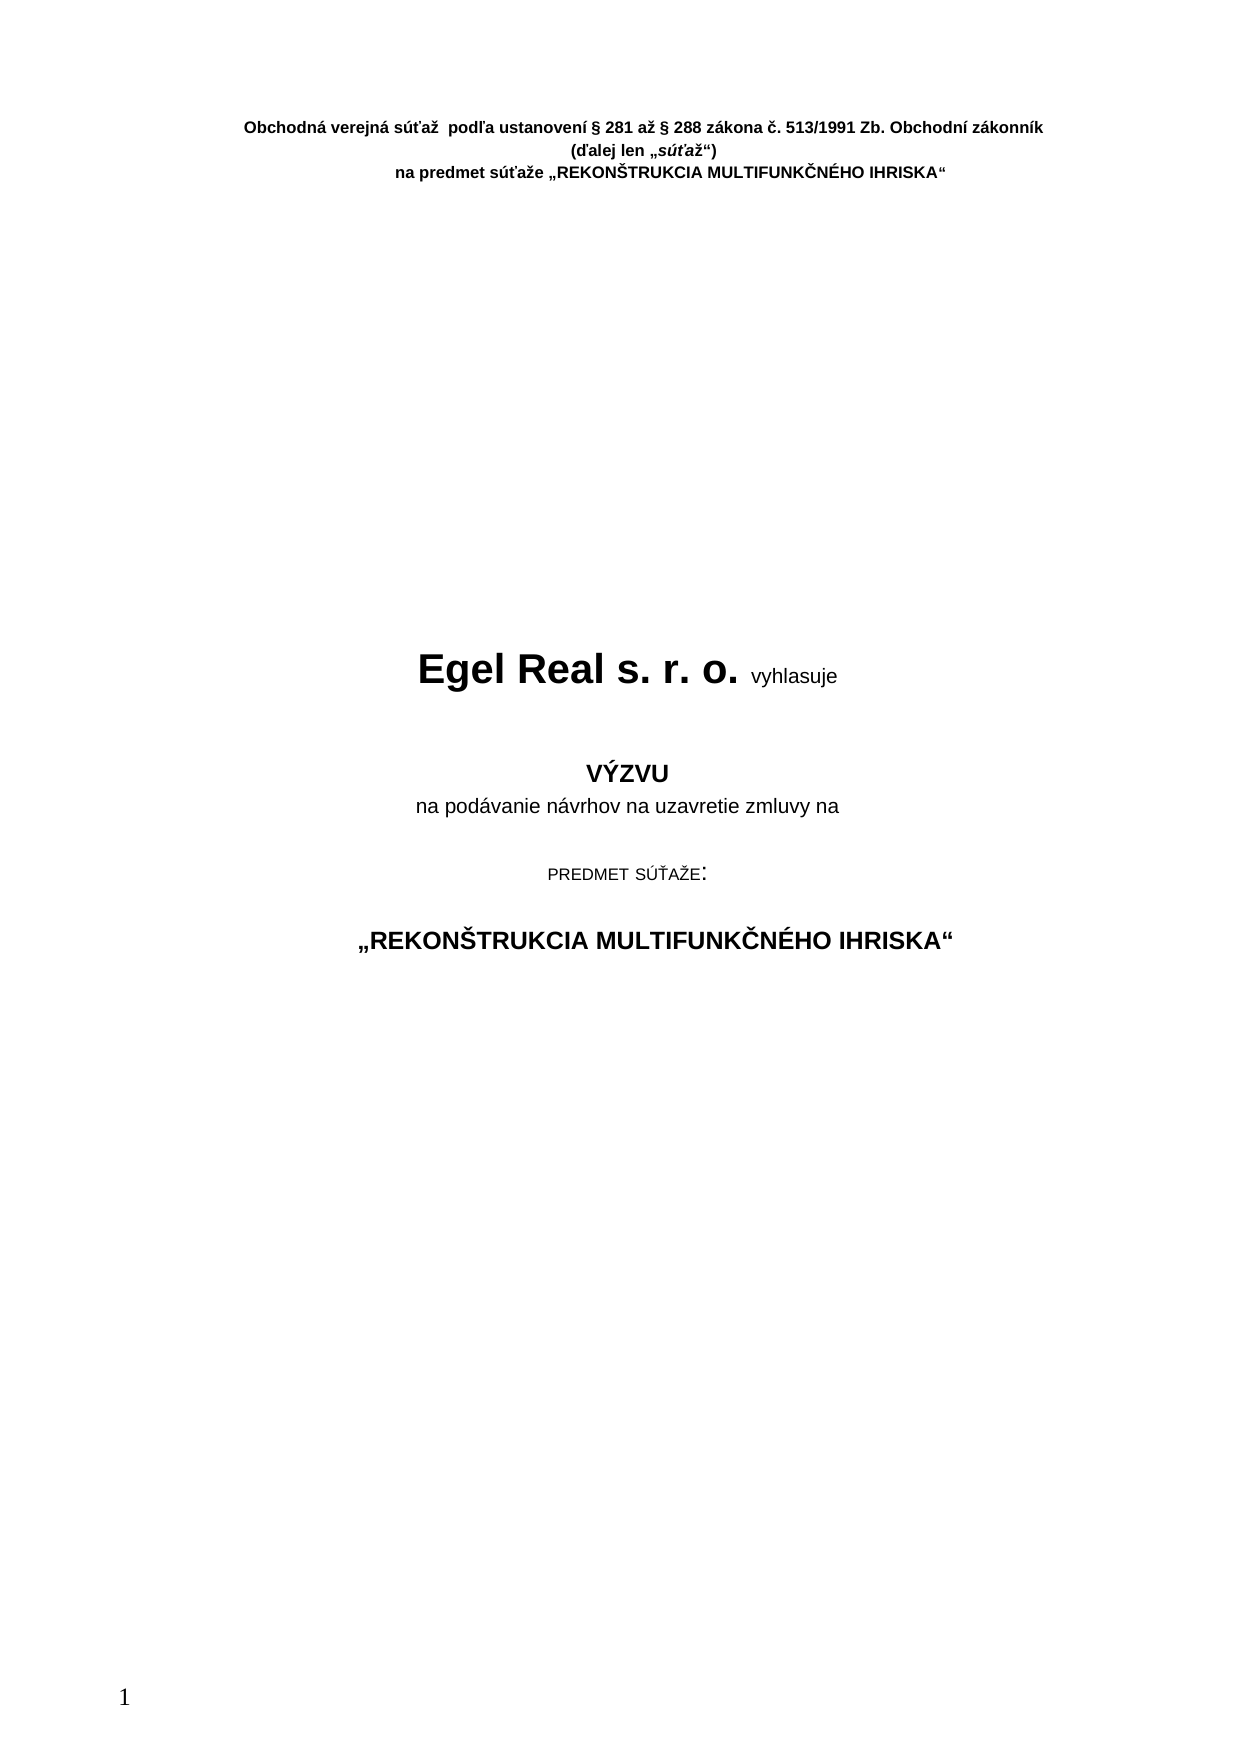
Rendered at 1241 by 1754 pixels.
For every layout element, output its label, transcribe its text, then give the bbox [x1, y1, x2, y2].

text predmet súťaže: [118, 857, 1137, 886]
text „REKONŠTRUKCIA MULTIFUNKČNÉHO IHRISKA“ [174, 926, 1137, 954]
text Egel Real s. r. o. vyhlasuje [118, 644, 1137, 692]
text na podávanie návrhov na uzavretie zmluvy na [118, 794, 1137, 818]
text VÝZVU [118, 759, 1137, 788]
